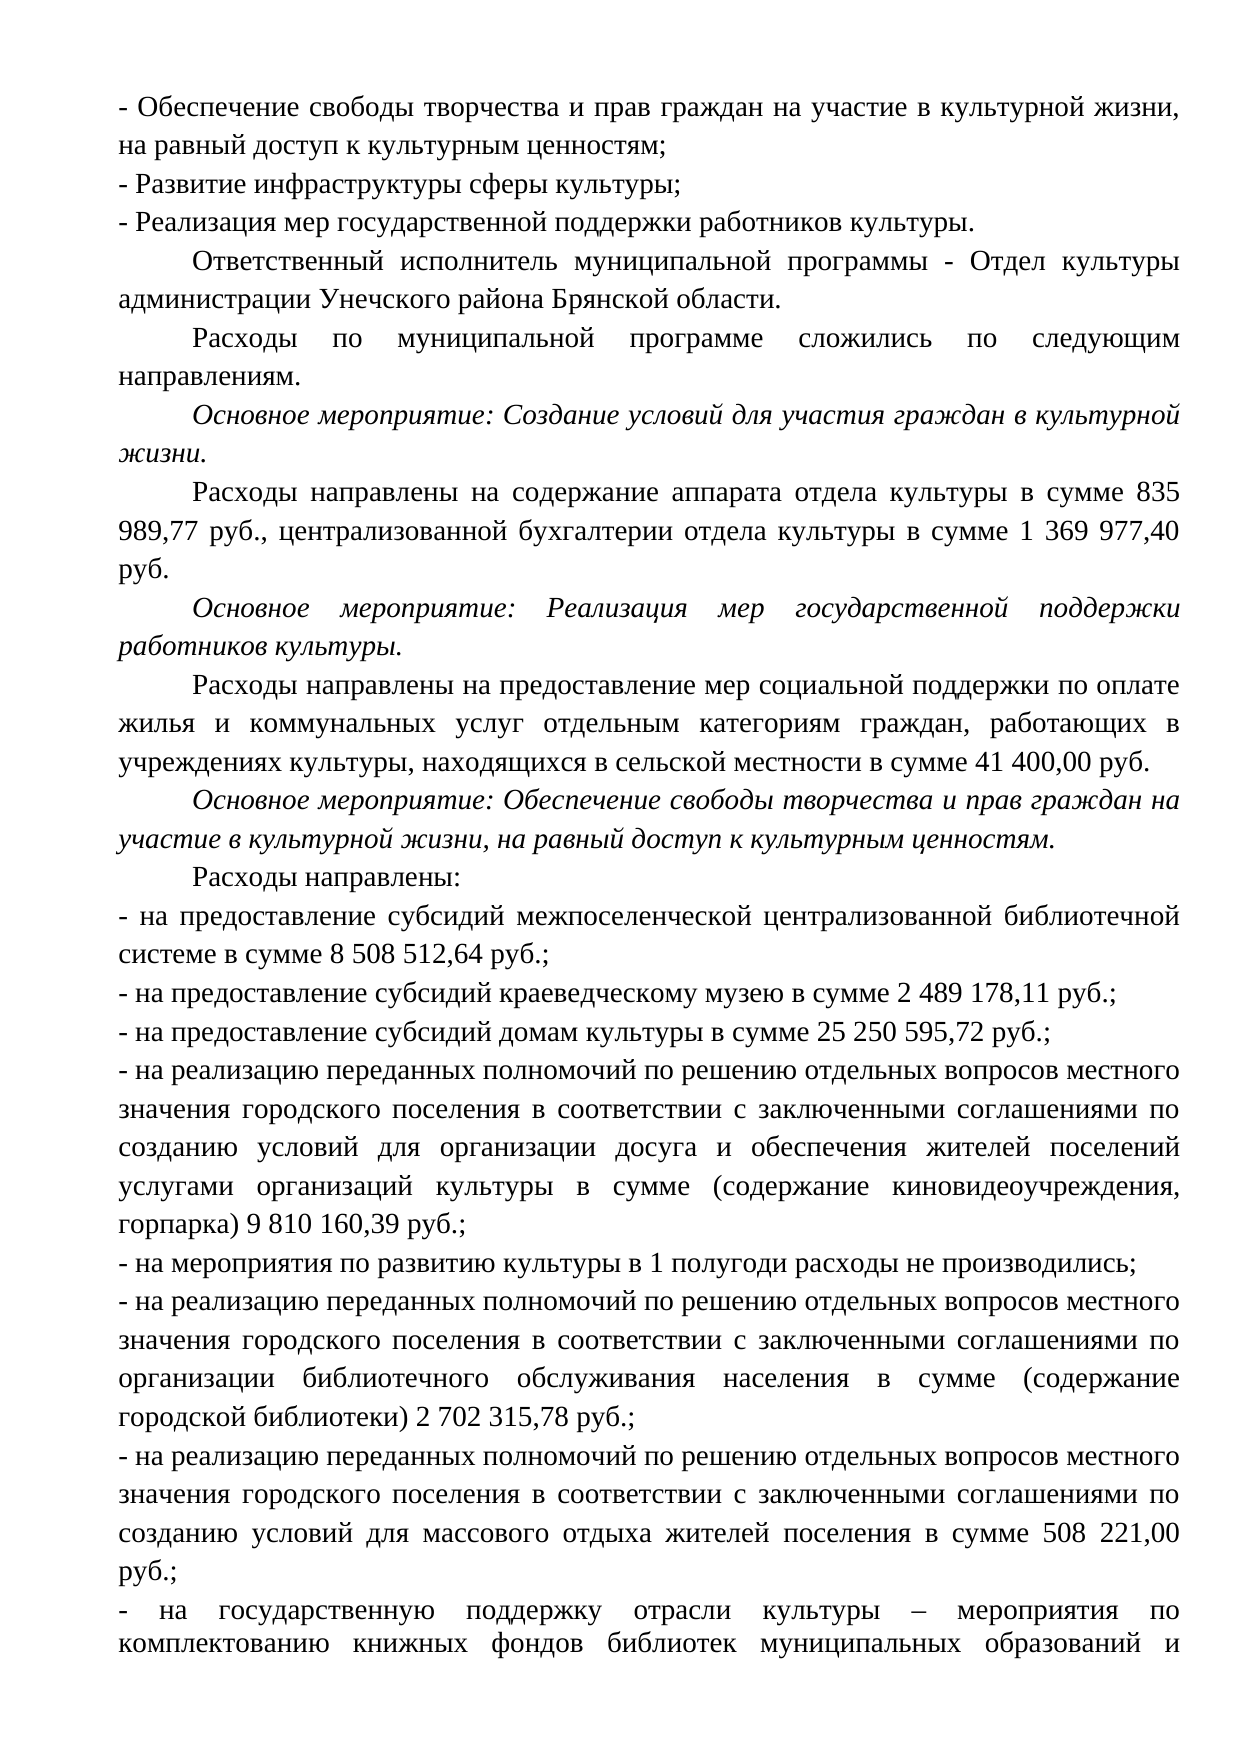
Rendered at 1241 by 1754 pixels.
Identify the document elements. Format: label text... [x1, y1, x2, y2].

text Основное мероприятие: Создание условий для участия граждан в культурной жизни. [118, 397, 1181, 469]
text Основное мероприятие: Реализация мер государственной поддержки работников культуры. [118, 590, 1181, 662]
text - на реализацию переданных полномочий по решению отдельных вопросов местного значения городского поселения в соответствии с заключенными соглашениями по созданию условий для организации досуга и обеспечения жителей поселений услугами организаций культуры в сумме (содержание киновидеоучреждения, горпарка) 9 810 160,39 руб.; [118, 1052, 1181, 1240]
text Ответственный исполнитель муниципальной программы - Отдел культуры администрации Унечского района Брянской области. [118, 243, 1181, 315]
text - на мероприятия по развитию культуры в 1 полугоди расходы не производились; [118, 1245, 1181, 1278]
text - Обеспечение свободы творчества и прав граждан на участие в культурной жизни, на равный доступ к культурным ценностям; [118, 89, 1181, 161]
text - Развитие инфраструктуры сферы культуры; [118, 166, 1181, 199]
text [118, 1592, 1181, 1659]
text Расходы по муниципальной программе сложились по следующим направлениям. [118, 320, 1181, 392]
text Расходы направлены: [118, 859, 1181, 893]
text Основное мероприятие: Обеспечение свободы творчества и прав граждан на участие в культурной жизни, на равный доступ к культурным ценностям. [118, 782, 1181, 854]
text - Реализация мер государственной поддержки работников культуры. [118, 204, 1181, 238]
text Расходы направлены на содержание аппарата отдела культуры в сумме 835 989,77 руб., централизованной бухгалтерии отдела культуры в сумме 1 369 977,40 руб. [118, 474, 1181, 585]
text - на предоставление субсидий межпоселенческой централизованной библиотечной системе в сумме 8 508 512,64 руб.; [118, 898, 1181, 970]
text Расходы направлены на предоставление мер социальной поддержки по оплате жилья и коммунальных услуг отдельным категориям граждан, работающих в учреждениях культуры, находящихся в сельской местности в сумме 41 400,00 руб. [118, 667, 1181, 777]
text - на реализацию переданных полномочий по решению отдельных вопросов местного значения городского поселения в соответствии с заключенными соглашениями по созданию условий для массового отдыха жителей поселения в сумме 508 221,00 руб.; [118, 1438, 1181, 1587]
text - на предоставление субсидий краеведческому музею в сумме 2 489 178,11 руб.; [118, 975, 1181, 1009]
text - на реализацию переданных полномочий по решению отдельных вопросов местного значения городского поселения в соответствии с заключенными соглашениями по организации библиотечного обслуживания населения в сумме (содержание городской библиотеки) 2 702 315,78 руб.; [118, 1283, 1181, 1433]
text - на предоставление субсидий домам культуры в сумме 25 250 595,72 руб.; [118, 1014, 1181, 1047]
